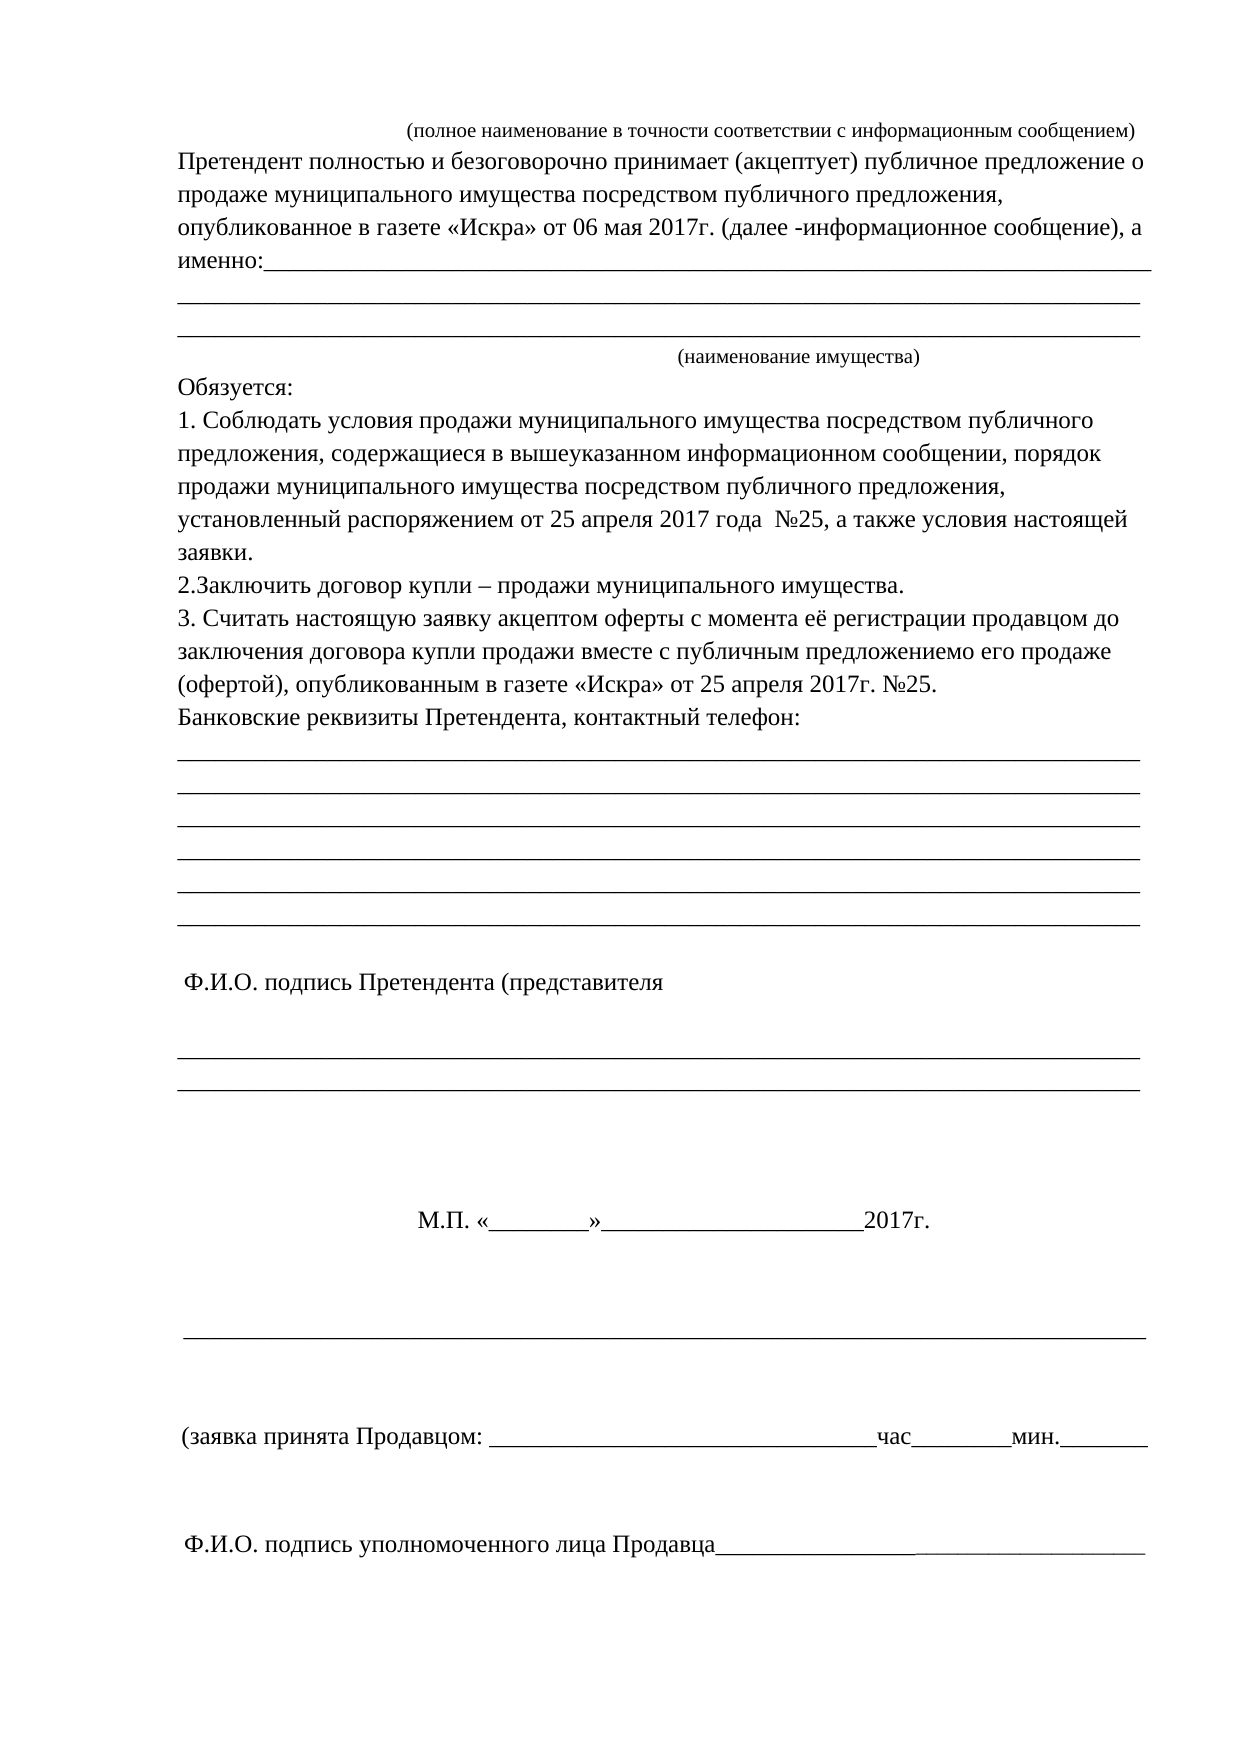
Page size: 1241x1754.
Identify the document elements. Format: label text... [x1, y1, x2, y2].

text __________________________________________________________________________________________________________________________________________________________ [177, 1033, 1152, 1094]
text Претендент полностью и безоговорочно принимает (акцептует) публичное предложение о продаже муниципального имущества посредством публичного предложения, опубликованное в газете «Искра» от 06 мая 2017г. (далее -информационное сообщение), а именно:_________________________________________________________________________________________________________________________________________________________________________________________________________________________________ [177, 146, 1152, 339]
text Ф.И.О. подпись уполномоченного лица Продавца______________________________________ [177, 1529, 1152, 1557]
text М.П. «________»_____________________2017г. [177, 1206, 1152, 1234]
text 2.Заключить договор купли – продажи муниципального имущества. [177, 570, 1152, 599]
text _________________________________________________________________________________________________________________________________________________________________________________________________________________________________________________________________________________________________________________________________________________________________________________________________ [177, 735, 1152, 896]
text (наименование имущества) [177, 344, 1152, 368]
text Ф.И.О. подпись Претендента (представителя [177, 967, 1152, 995]
text (заявка принята Продавцом: _______________________________час________мин._______ [177, 1421, 1152, 1450]
text 3. Считать настоящую заявку акцептом оферты с момента её регистрации продавцом до заключения договора купли продажи вместе с публичным предложениемо его продаже (офертой), опубликованным в газете «Искра» от 25 апреля 2017г. №25. [177, 603, 1152, 698]
text _____________________________________________________________________________ [177, 901, 1152, 929]
text (полное наименование в точности соответствии с информационным сообщением) [177, 118, 1152, 142]
text Банковские реквизиты Претендента, контактный телефон: [177, 702, 1152, 731]
text 1. Соблюдать условия продажи муниципального имущества посредством публичного предложения, содержащиеся в вышеуказанном информационном сообщении, порядок продажи муниципального имущества посредством публичного предложения, установленный распоряжением от 25 апреля 2017 года №25, а также условия настоящей заявки. [177, 405, 1152, 566]
text Обязуется: [177, 372, 1152, 401]
text _____________________________________________________________________________ [177, 1313, 1152, 1342]
